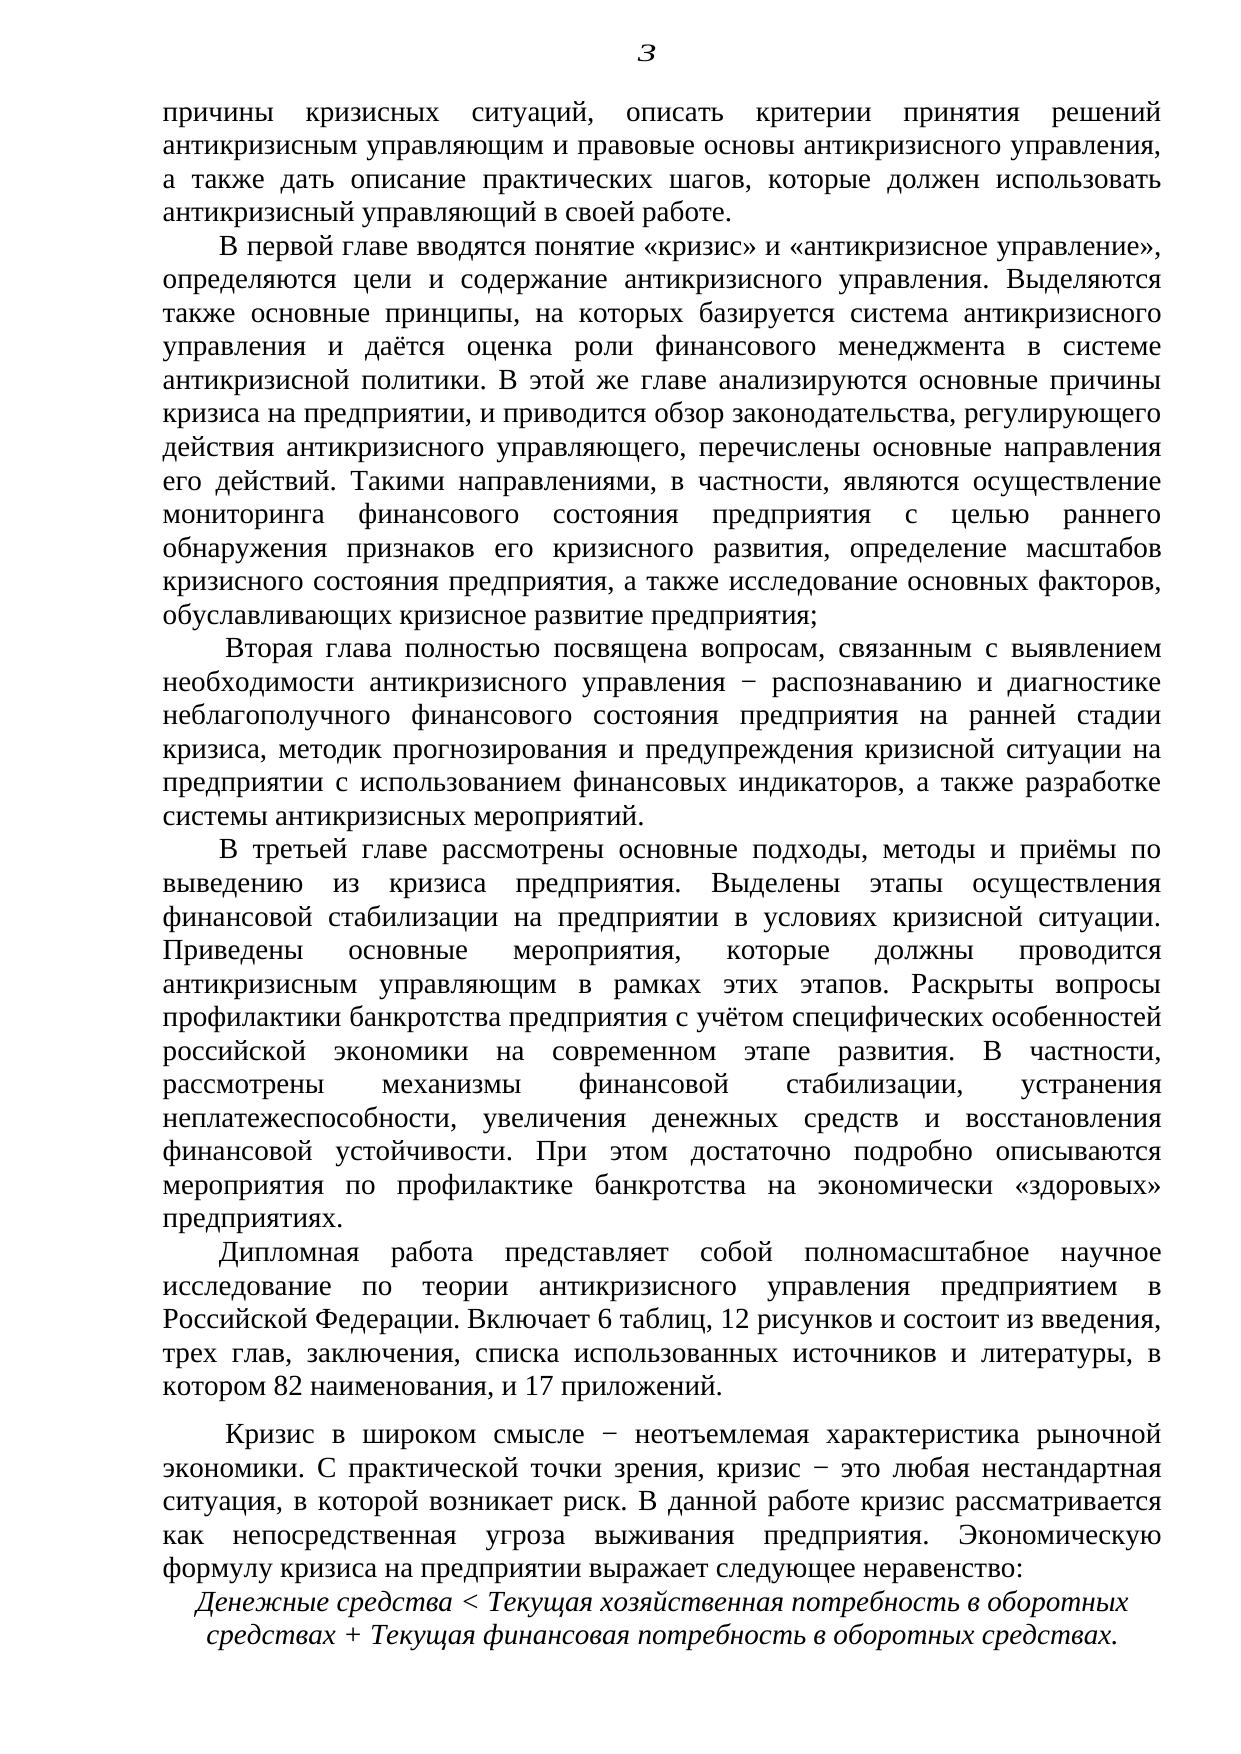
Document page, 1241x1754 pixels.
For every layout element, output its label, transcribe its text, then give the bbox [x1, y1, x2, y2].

text Кризис в широком смысле − неотъемлемая характеристика рыночной экономики. с практической точки зрения, кризис − это любая нестандартная ситуация, в которой возникает риск. В данной работе кризис рассматривается как непосредственная угроза выживания предприятия. Экономическую формулу кризиса на предприятии выражает следующее неравенство: [162, 1416, 1162, 1584]
text средствах + Текущая финансовая потребность в оборотных средствах. [162, 1617, 1162, 1651]
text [162, 94, 1162, 228]
text Денежные средства < Текущая хозяйственная потребность в оборотных [162, 1584, 1162, 1617]
text В третьей главе рассмотрены основные подходы, методы и приёмы по выведению из кризиса предприятия. Выделены этапы осуществления финансовой стабилизации на предприятии в условиях кризисной ситуации. Приведены основные мероприятия, которые должны проводится антикризисным управляющим в рамках этих этапов. Раскрыты вопросы профилактики банкротства предприятия с учётом специфических особенностей российской экономики на современном этапе развития. В частности, рассмотрены механизмы финансовой стабилизации, устранения неплатежеспособности, увеличения денежных средств и восстановления финансовой устойчивости. При этом достаточно подробно описываются мероприятия по профилактике банкротства на экономически «здоровых» предприятиях. [162, 832, 1162, 1234]
text Дипломная работа представляет собой полномасштабное научное исследование по теории антикризисного управления предприятием в Российской Федерации. Включает 6 таблиц, 12 рисунков и состоит из введения, трех глав, заключения, списка использованных источников и литературы, в котором 82 наименования, и 17 приложений. [162, 1234, 1162, 1402]
text Вторая глава полностью посвящена вопросам, связанным с выявлением необходимости антикризисного управления − распознаванию и диагностике неблагополучного финансового состояния предприятия на ранней стадии кризиса, методик прогнозирования и предупреждения кризисной ситуации на предприятии с использованием финансовых индикаторов, а также разработке системы антикризисных мероприятий. [162, 630, 1162, 832]
text В первой главе вводятся понятие «кризис» и «антикризисное управление», определяются цели и содержание антикризисного управления. Выделяются также основные принципы, на которых базируется система антикризисного управления и даётся оценка роли финансового менеджмента в системе антикризисной политики. В этой же главе анализируются основные причины кризиса на предприятии, и приводится обзор законодательства, регулирующего действия антикризисного управляющего, перечислены основные направления его действий. Такими направлениями, в частности, являются осуществление мониторинга финансового состояния предприятия с целью раннего обнаружения признаков его кризисного развития, определение масштабов кризисного состояния предприятия, а также исследование основных факторов, обуславливающих кризисное развитие предприятия; [162, 228, 1162, 630]
